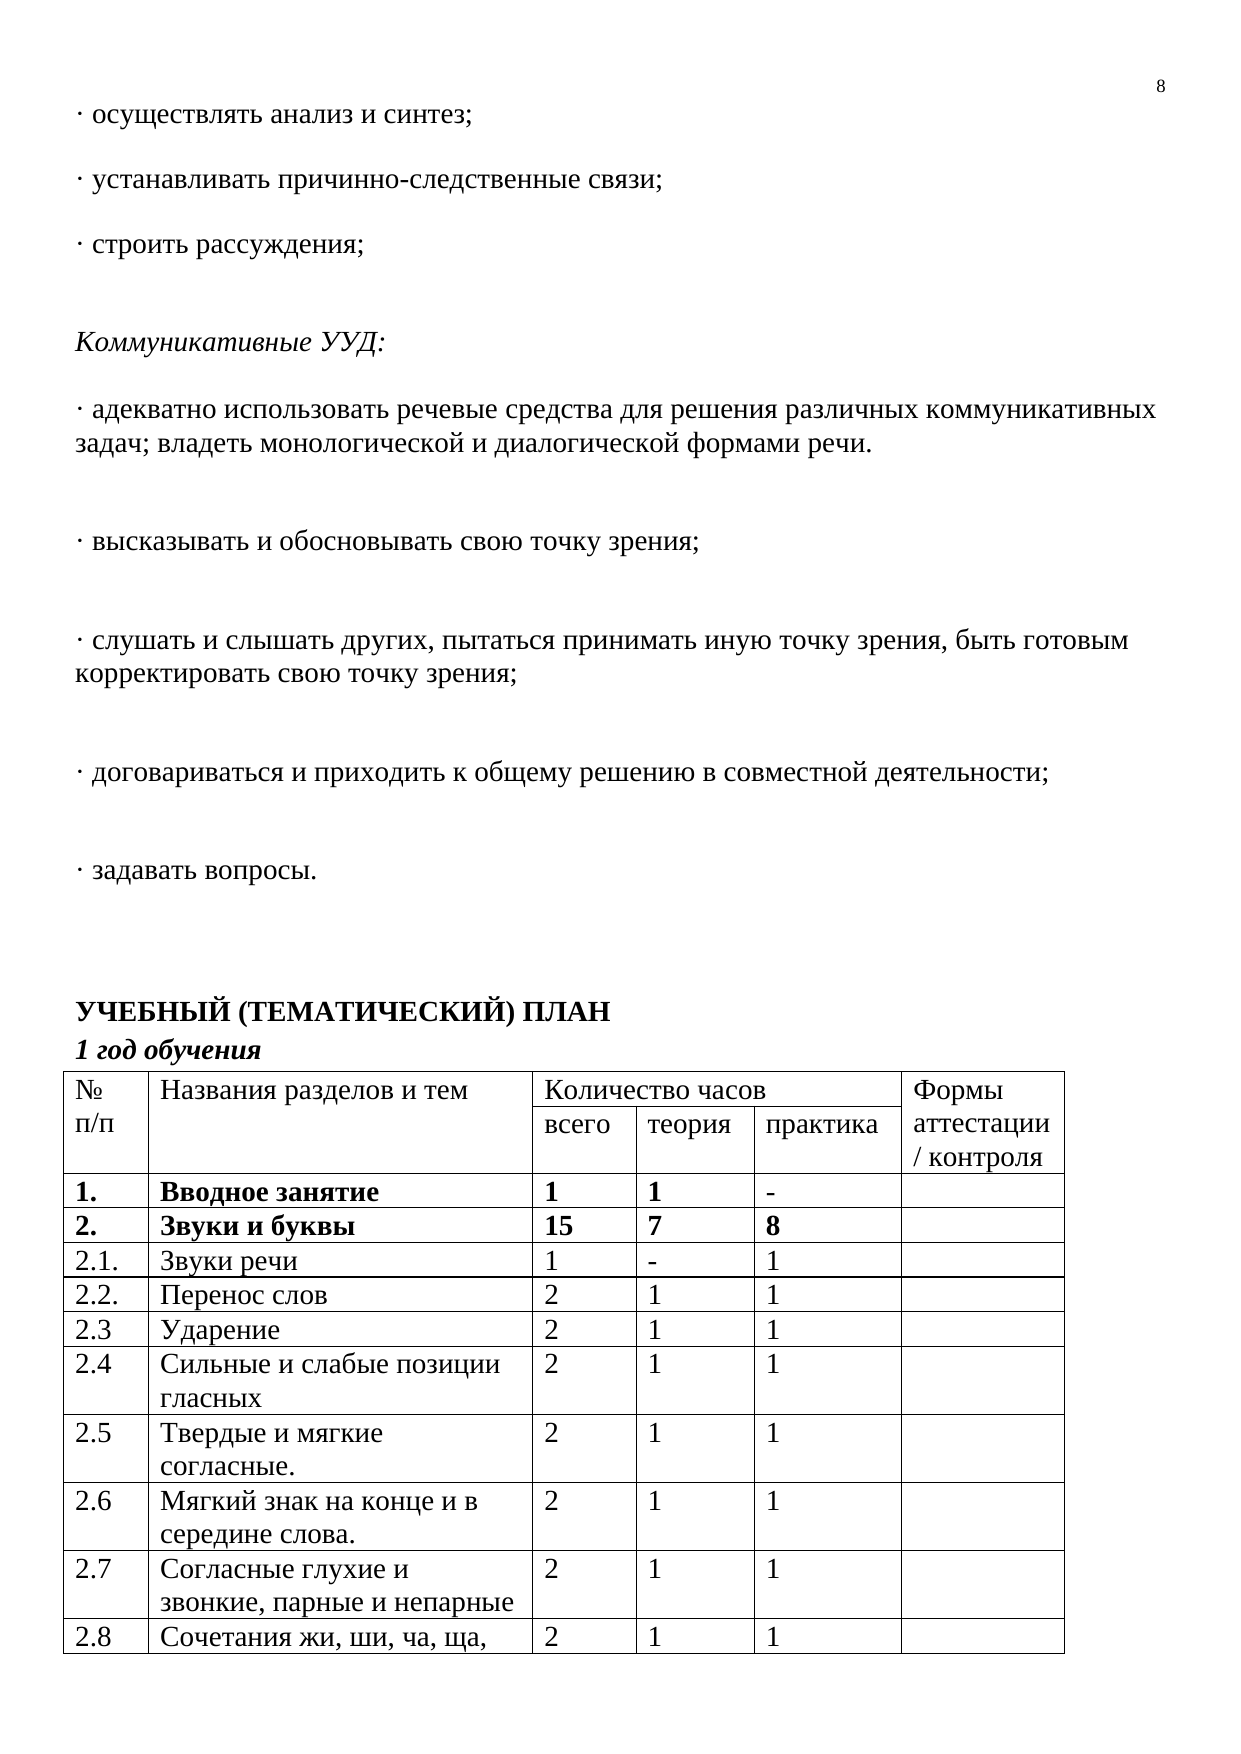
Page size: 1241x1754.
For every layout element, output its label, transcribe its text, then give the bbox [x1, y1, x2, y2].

table_cell 2 [533, 1551, 636, 1618]
table_cell 2 [533, 1415, 636, 1482]
table_cell [902, 1415, 1064, 1482]
text · адекватно использовать речевые средства для решения различных коммуникативных задач; владеть монологической и диалогической формами речи. [75, 392, 1165, 459]
table_cell 15 [533, 1208, 636, 1242]
table_cell Сильные и слабые позиции гласных [149, 1347, 532, 1414]
table_cell 2 [533, 1278, 636, 1311]
table_cell [902, 1243, 1064, 1276]
table_cell 1 [637, 1174, 754, 1207]
table_cell [902, 1619, 1064, 1653]
table_cell 1 [637, 1619, 754, 1653]
table_cell 1 [755, 1278, 901, 1311]
table_cell Твердые и мягкие согласные. [149, 1415, 532, 1482]
table_cell теория [637, 1107, 754, 1173]
table_cell Звуки речи [149, 1243, 532, 1276]
text · договариваться и приходить к общему решению в совместной деятельности; [75, 754, 1165, 787]
text · устанавливать причинно-следственные связи; [75, 161, 1165, 195]
table_cell Мягкий знак на конце и в середине слова. [149, 1483, 532, 1550]
table_cell 1 [637, 1551, 754, 1618]
text Учебный (тематический) план [75, 994, 1165, 1027]
table_cell 1 [637, 1312, 754, 1346]
table_cell 1 [637, 1483, 754, 1550]
table_cell Вводное занятие [149, 1174, 532, 1207]
table_cell 1 [755, 1347, 901, 1414]
table_cell [902, 1347, 1064, 1414]
table_header Формы аттестации / контроля [902, 1072, 1064, 1173]
table_header № п/п [64, 1072, 148, 1173]
table_cell 2 [533, 1347, 636, 1414]
table_cell 2 [533, 1312, 636, 1346]
table_cell 2.5 [64, 1415, 148, 1482]
table_cell 1 [637, 1415, 754, 1482]
text · задавать вопросы. [75, 852, 1165, 886]
table_header Количество часов [533, 1072, 901, 1106]
table_cell [902, 1551, 1064, 1618]
text Коммуникативные УУД: [75, 324, 1165, 358]
table_cell 1 [637, 1278, 754, 1311]
table_cell 2. [64, 1208, 148, 1242]
table_cell 2 [533, 1619, 636, 1653]
table_cell 2.4 [64, 1347, 148, 1414]
table_cell Звуки и буквы [149, 1208, 532, 1242]
table_cell 1 [755, 1243, 901, 1276]
table_cell 2.8 [64, 1619, 148, 1653]
table_cell 2 [533, 1483, 636, 1550]
table_cell 8 [755, 1208, 901, 1242]
table_cell 1 [755, 1312, 901, 1346]
table_cell 1 [533, 1174, 636, 1207]
table_cell 2.3 [64, 1312, 148, 1346]
table_cell [902, 1174, 1064, 1207]
table_cell - [755, 1174, 901, 1207]
table_cell - [637, 1243, 754, 1276]
table_cell практика [755, 1107, 901, 1173]
table_cell 2.2. [64, 1278, 148, 1311]
table_cell 2.1. [64, 1243, 148, 1276]
text · слушать и слышать других, пытаться принимать иную точку зрения, быть готовым корректировать свою точку зрения; [75, 622, 1165, 689]
table_cell 1 [755, 1415, 901, 1482]
text 1 год обучения [75, 1032, 1165, 1066]
table_cell Согласные глухие и звонкие, парные и непарные [149, 1551, 532, 1618]
table_cell 7 [637, 1208, 754, 1242]
table_cell 1. [64, 1174, 148, 1207]
table_cell 1 [755, 1619, 901, 1653]
table_cell всего [533, 1107, 636, 1173]
table_cell [902, 1312, 1064, 1346]
table_cell Ударение [149, 1312, 532, 1346]
text · строить рассуждения; [75, 226, 1165, 260]
table_cell 1 [755, 1483, 901, 1550]
table_cell 1 [637, 1347, 754, 1414]
table_cell 2.6 [64, 1483, 148, 1550]
table_cell 1 [533, 1243, 636, 1276]
table_cell [902, 1208, 1064, 1242]
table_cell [149, 1619, 532, 1653]
table_header Названия разделов и тем [149, 1072, 532, 1173]
table_cell Перенос слов [149, 1278, 532, 1311]
table_cell [902, 1483, 1064, 1550]
table_cell 1 [755, 1551, 901, 1618]
table_cell [902, 1278, 1064, 1311]
text · высказывать и обосновывать свою точку зрения; [75, 523, 1165, 557]
text · осуществлять анализ и синтез; [75, 97, 1165, 130]
table_cell 2.7 [64, 1551, 148, 1618]
